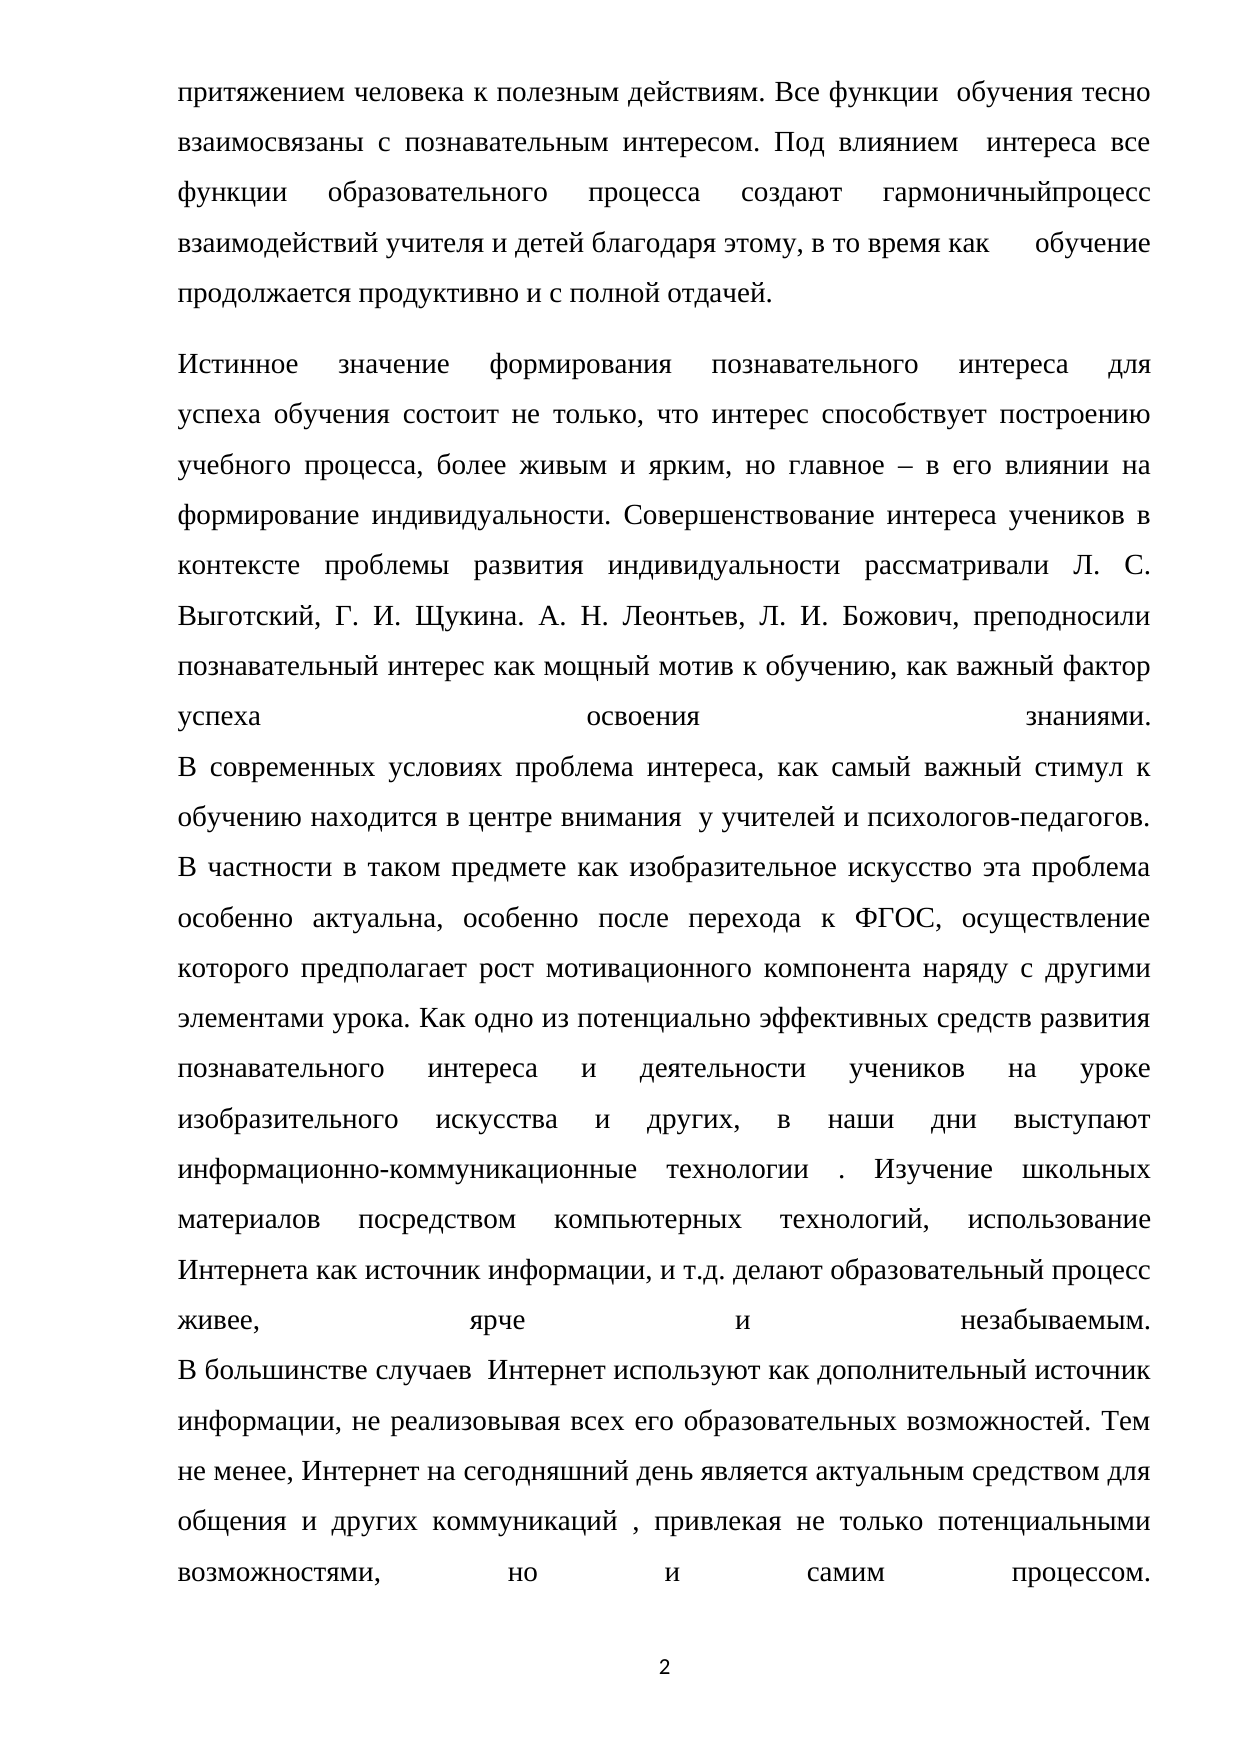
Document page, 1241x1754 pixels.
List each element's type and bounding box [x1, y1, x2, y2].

text [177, 74, 1152, 309]
text [177, 346, 1152, 1587]
